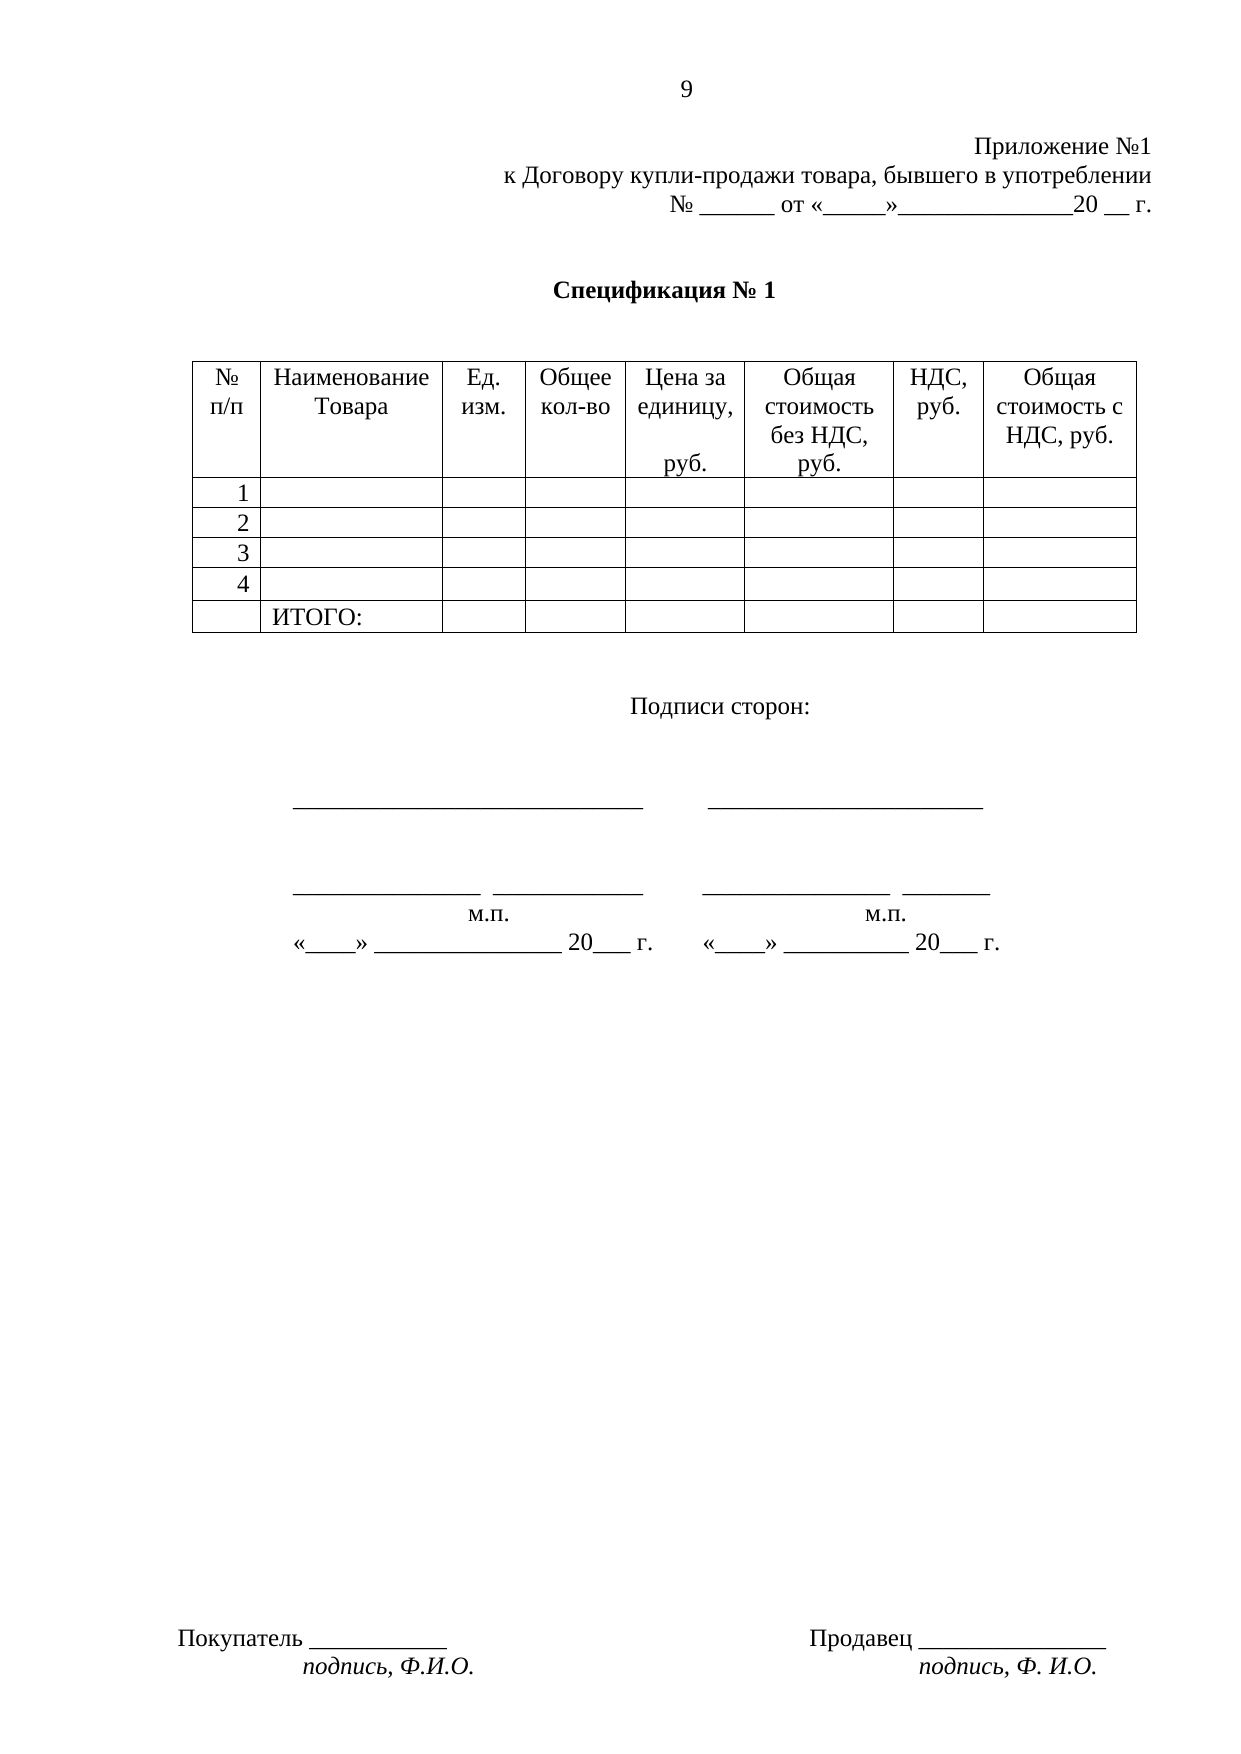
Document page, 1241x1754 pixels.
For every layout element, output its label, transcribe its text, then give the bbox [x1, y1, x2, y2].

table_cell [261, 478, 442, 507]
table_cell [526, 568, 625, 599]
table_header НДС, руб. [894, 362, 983, 477]
table_cell [894, 478, 983, 507]
text Спецификация № 1 [177, 275, 1152, 304]
table_cell ИТОГО: [261, 601, 442, 632]
table_cell [984, 508, 1136, 537]
table_header Общее кол-во [526, 362, 625, 477]
table_cell [984, 538, 1136, 567]
text Приложение №1 [177, 131, 1152, 160]
table_header № п/п [193, 362, 260, 477]
table_cell 1 [193, 478, 260, 507]
table_header [680, 783, 1152, 984]
table_cell [894, 508, 983, 537]
table_header Наименование Товара [261, 362, 442, 477]
table_cell [443, 478, 525, 507]
text № ______ от «_____»______________20 __ г. [177, 189, 1152, 217]
table_cell [894, 538, 983, 567]
table_cell [745, 478, 893, 507]
table_header [177, 783, 680, 984]
table_cell [626, 538, 744, 567]
table_cell [745, 601, 893, 632]
table_header Общая стоимость без НДС, руб. [745, 362, 893, 477]
table_cell [626, 568, 744, 599]
table_cell [626, 601, 744, 632]
table_cell [526, 508, 625, 537]
table_cell [984, 601, 1136, 632]
table_header Общая стоимость с НДС, руб. [984, 362, 1136, 477]
table_cell 2 [193, 508, 260, 537]
table_header Цена за единицу, руб. [626, 362, 744, 477]
table_cell [626, 508, 744, 537]
table_cell [261, 568, 442, 599]
list Подписи сторон: [288, 691, 1152, 719]
table_cell [745, 508, 893, 537]
table_cell [261, 538, 442, 567]
table_cell [894, 568, 983, 599]
table_cell [443, 601, 525, 632]
table_cell 4 [193, 568, 260, 599]
table_cell [526, 538, 625, 567]
table_cell 3 [193, 538, 260, 567]
table_cell [626, 478, 744, 507]
table_cell [894, 601, 983, 632]
table_cell [261, 508, 442, 537]
table_header Ед. изм. [443, 362, 525, 477]
table_cell [984, 568, 1136, 599]
table_cell [443, 508, 525, 537]
table_cell [193, 601, 260, 632]
table_cell [443, 538, 525, 567]
table_cell [984, 478, 1136, 507]
table_cell [443, 568, 525, 599]
text к Договору купли-продажи товара, бывшего в употреблении [177, 160, 1152, 189]
table_cell [745, 568, 893, 599]
table_cell [745, 538, 893, 567]
table_cell [526, 601, 625, 632]
table_cell [526, 478, 625, 507]
